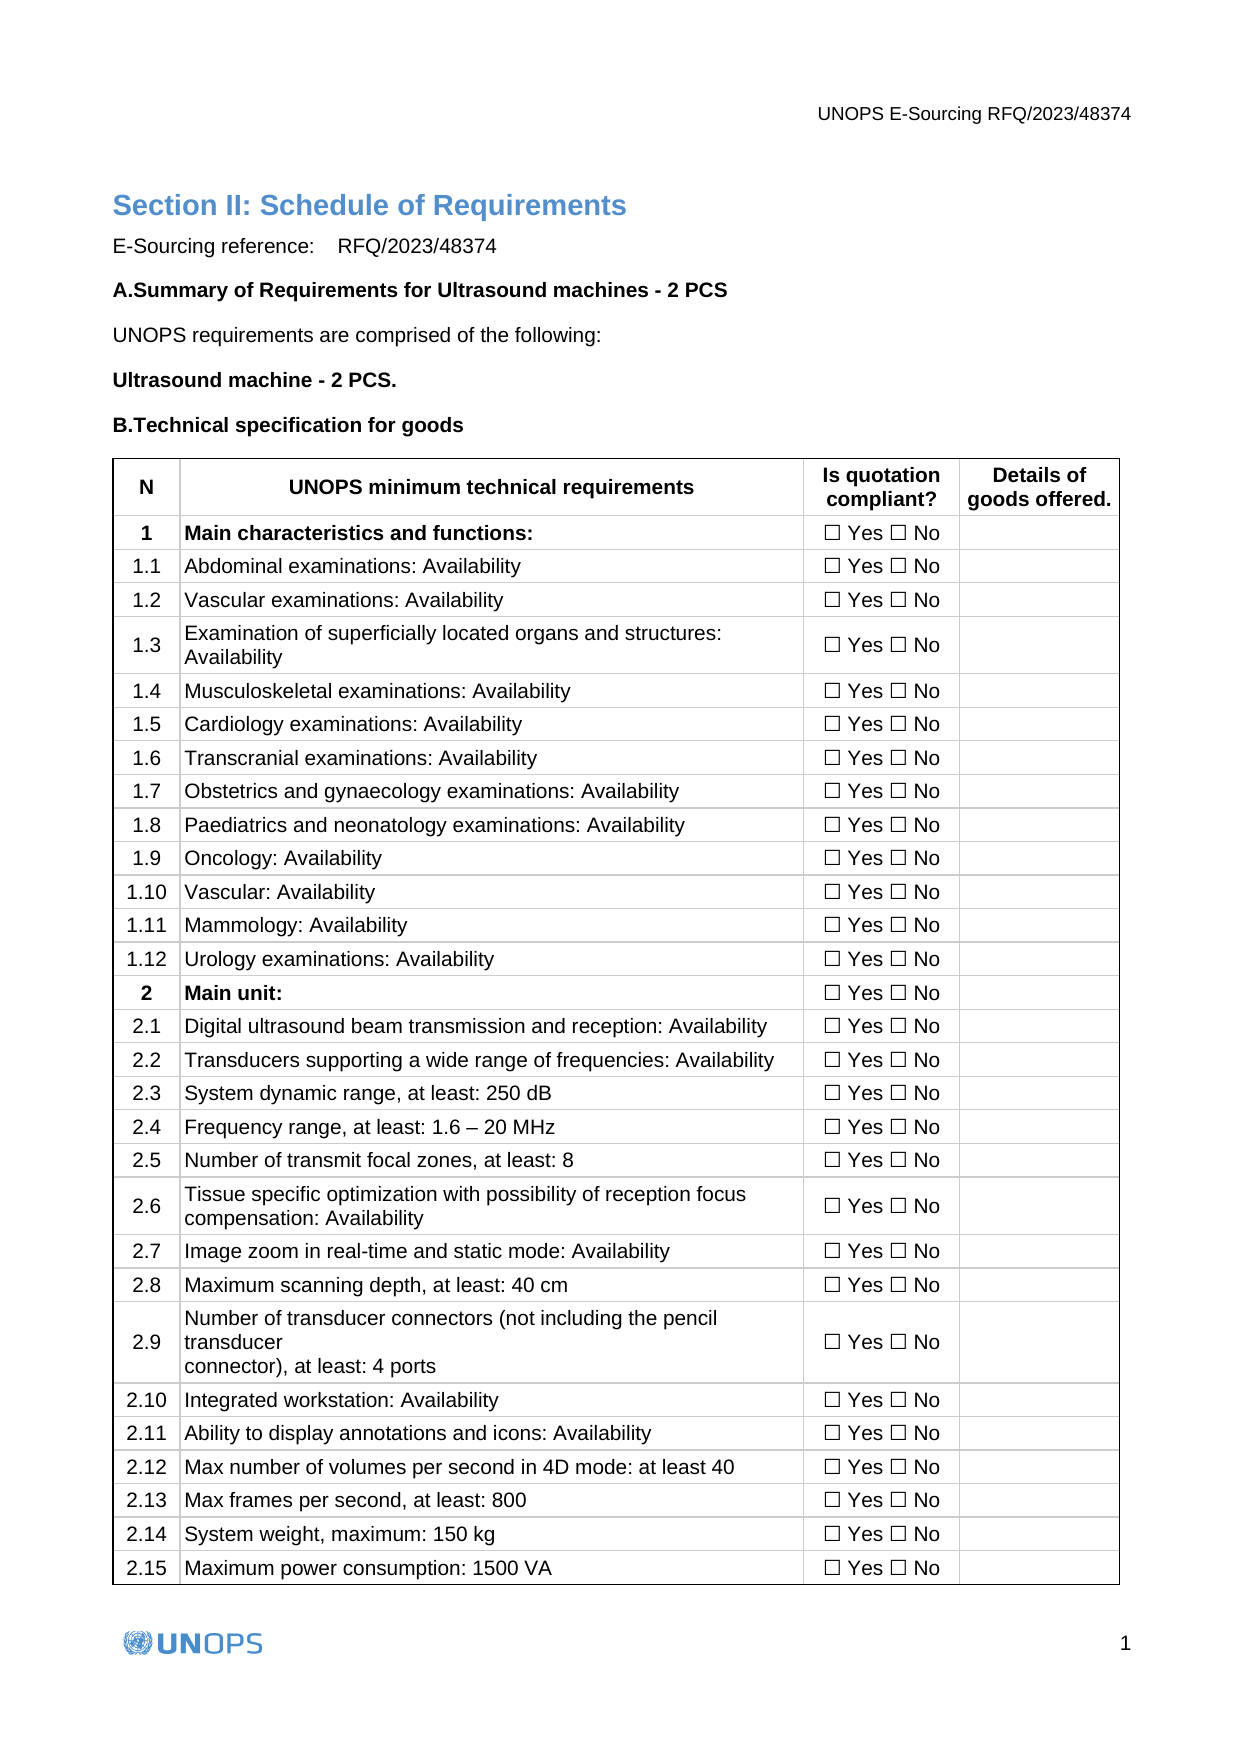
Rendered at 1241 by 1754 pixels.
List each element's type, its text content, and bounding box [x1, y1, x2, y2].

table_cell Digital ultrasound beam transmission and reception: Availability [181, 1010, 803, 1042]
table_cell ☐ Yes ☐ No [804, 1384, 959, 1416]
table_cell ☐ Yes ☐ No [804, 617, 959, 673]
table_cell 1.5 [114, 708, 179, 740]
table_header UNOPS minimum technical requirements [181, 459, 803, 515]
table_cell 2.7 [114, 1235, 179, 1267]
table_cell 2.8 [114, 1269, 179, 1301]
table_cell 1.10 [114, 876, 179, 908]
table_cell [960, 1518, 1119, 1550]
text E-Sourcing reference: RFQ/2023/48374 [112, 233, 1128, 257]
table_cell System dynamic range, at least: 250 dB [181, 1077, 803, 1109]
table_cell Transcranial examinations: Availability [181, 741, 803, 774]
table_cell [960, 1144, 1119, 1176]
table_cell [960, 516, 1119, 548]
table_cell 2.2 [114, 1043, 179, 1076]
table_cell [960, 741, 1119, 774]
table_cell [960, 943, 1119, 975]
table_cell ☐ Yes ☐ No [804, 1269, 959, 1301]
table_cell ☐ Yes ☐ No [804, 1110, 959, 1143]
table_cell [960, 1010, 1119, 1042]
table_cell 2.11 [114, 1417, 179, 1449]
table_cell Tissue specific optimization with possibility of reception focus compensation: Availability [181, 1178, 803, 1234]
table_cell Ability to display annotations and icons: Availability [181, 1417, 803, 1449]
table_header N [114, 459, 179, 515]
table_cell ☐ Yes ☐ No [804, 909, 959, 941]
table_cell ☐ Yes ☐ No [804, 1077, 959, 1109]
table_cell 2.12 [114, 1451, 179, 1483]
table_cell ☐ Yes ☐ No [804, 1551, 959, 1583]
table_cell Max frames per second, at least: 800 [181, 1484, 803, 1516]
table_cell Obstetrics and gynaecology examinations: Availability [181, 775, 803, 807]
table_cell [960, 909, 1119, 941]
table_cell [960, 1110, 1119, 1143]
table_cell 2.5 [114, 1144, 179, 1176]
table_cell 1.6 [114, 741, 179, 774]
table_cell 1.4 [114, 674, 179, 707]
table_cell ☐ Yes ☐ No [804, 809, 959, 841]
table_cell 1.9 [114, 842, 179, 874]
table_cell [960, 1178, 1119, 1234]
table_cell Number of transducer connectors (not including the pencil transducer connector), at least: 4 ports [181, 1302, 803, 1382]
table_cell Number of transmit focal zones, at least: 8 [181, 1144, 803, 1176]
table_cell [960, 1269, 1119, 1301]
table_cell ☐ Yes ☐ No [804, 1302, 959, 1382]
table_cell Maximum power consumption: 1500 VA [181, 1551, 803, 1583]
table_cell 2.1 [114, 1010, 179, 1042]
table_cell [960, 674, 1119, 707]
text Ultrasound machine - 2 PCS. [112, 368, 1128, 392]
table_cell 1.1 [114, 550, 179, 582]
table_cell [960, 1384, 1119, 1416]
table_cell [960, 1302, 1119, 1382]
table_cell ☐ Yes ☐ No [804, 708, 959, 740]
table_cell Vascular: Availability [181, 876, 803, 908]
table_cell 2.3 [114, 1077, 179, 1109]
table_cell Paediatrics and neonatology examinations: Availability [181, 809, 803, 841]
table_header Is quotation compliant? [804, 459, 959, 515]
table_cell Max number of volumes per second in 4D mode: at least 40 [181, 1451, 803, 1483]
table_cell 1.8 [114, 809, 179, 841]
table_cell Vascular examinations: Availability [181, 583, 803, 616]
table_cell Main unit: [181, 976, 803, 1008]
table_cell ☐ Yes ☐ No [804, 1451, 959, 1483]
table_cell 2.10 [114, 1384, 179, 1416]
table_cell ☐ Yes ☐ No [804, 1144, 959, 1176]
table_cell 2.15 [114, 1551, 179, 1583]
table_cell 2 [114, 976, 179, 1008]
table_cell Urology examinations: Availability [181, 943, 803, 975]
table_cell [960, 617, 1119, 673]
table_cell [960, 583, 1119, 616]
table_cell [960, 708, 1119, 740]
table_cell 1.3 [114, 617, 179, 673]
table_cell ☐ Yes ☐ No [804, 516, 959, 548]
table_cell [960, 842, 1119, 874]
table_cell 2.4 [114, 1110, 179, 1143]
table_cell ☐ Yes ☐ No [804, 842, 959, 874]
table_cell System weight, maximum: 150 kg [181, 1518, 803, 1550]
table_cell ☐ Yes ☐ No [804, 1484, 959, 1516]
table_cell Examination of superficially located organs and structures: Availability [181, 617, 803, 673]
table_cell ☐ Yes ☐ No [804, 775, 959, 807]
table_cell [960, 809, 1119, 841]
table_cell Transducers supporting a wide range of frequencies: Availability [181, 1043, 803, 1076]
table_cell [960, 876, 1119, 908]
table_cell [960, 1235, 1119, 1267]
text B.Technical specification for goods [112, 413, 1128, 437]
table_cell ☐ Yes ☐ No [804, 550, 959, 582]
table_cell [960, 1484, 1119, 1516]
table_cell [960, 1077, 1119, 1109]
table_cell ☐ Yes ☐ No [804, 674, 959, 707]
table_header Details of goods offered. [960, 459, 1119, 515]
table_cell 2.13 [114, 1484, 179, 1516]
table_cell [960, 550, 1119, 582]
table_cell Mammology: Availability [181, 909, 803, 941]
table_cell ☐ Yes ☐ No [804, 1518, 959, 1550]
table_cell 1.12 [114, 943, 179, 975]
table_cell Main characteristics and functions: [181, 516, 803, 548]
picture [123, 1631, 262, 1655]
table_cell ☐ Yes ☐ No [804, 1417, 959, 1449]
table_cell 2.6 [114, 1178, 179, 1234]
table_cell ☐ Yes ☐ No [804, 876, 959, 908]
table_cell 1.11 [114, 909, 179, 941]
table_cell Maximum scanning depth, at least: 40 cm [181, 1269, 803, 1301]
table_cell [960, 1551, 1119, 1583]
table_cell ☐ Yes ☐ No [804, 741, 959, 774]
table_cell [960, 775, 1119, 807]
table_cell 2.14 [114, 1518, 179, 1550]
text A.Summary of Requirements for Ultrasound machines - 2 PCS [112, 278, 1128, 302]
table_cell 1 [114, 516, 179, 548]
text Section II: Schedule of Requirements [112, 187, 1128, 221]
table_cell [960, 1417, 1119, 1449]
table_cell ☐ Yes ☐ No [804, 583, 959, 616]
table_cell ☐ Yes ☐ No [804, 1178, 959, 1234]
table_cell 1.7 [114, 775, 179, 807]
table_cell [960, 976, 1119, 1008]
table_cell ☐ Yes ☐ No [804, 976, 959, 1008]
table_cell ☐ Yes ☐ No [804, 1043, 959, 1076]
table_cell Musculoskeletal examinations: Availability [181, 674, 803, 707]
table_cell 1.2 [114, 583, 179, 616]
table_cell Image zoom in real-time and static mode: Availability [181, 1235, 803, 1267]
table_cell Cardiology examinations: Availability [181, 708, 803, 740]
table_cell Oncology: Availability [181, 842, 803, 874]
table_cell [960, 1043, 1119, 1076]
table_cell ☐ Yes ☐ No [804, 1235, 959, 1267]
table_cell ☐ Yes ☐ No [804, 943, 959, 975]
table_cell 2.9 [114, 1302, 179, 1382]
table_cell ☐ Yes ☐ No [804, 1010, 959, 1042]
table_cell Frequency range, at least: 1.6 – 20 MHz [181, 1110, 803, 1143]
table_cell [960, 1451, 1119, 1483]
table_cell Integrated workstation: Availability [181, 1384, 803, 1416]
table_cell Abdominal examinations: Availability [181, 550, 803, 582]
text UNOPS requirements are comprised of the following: [112, 323, 1128, 347]
